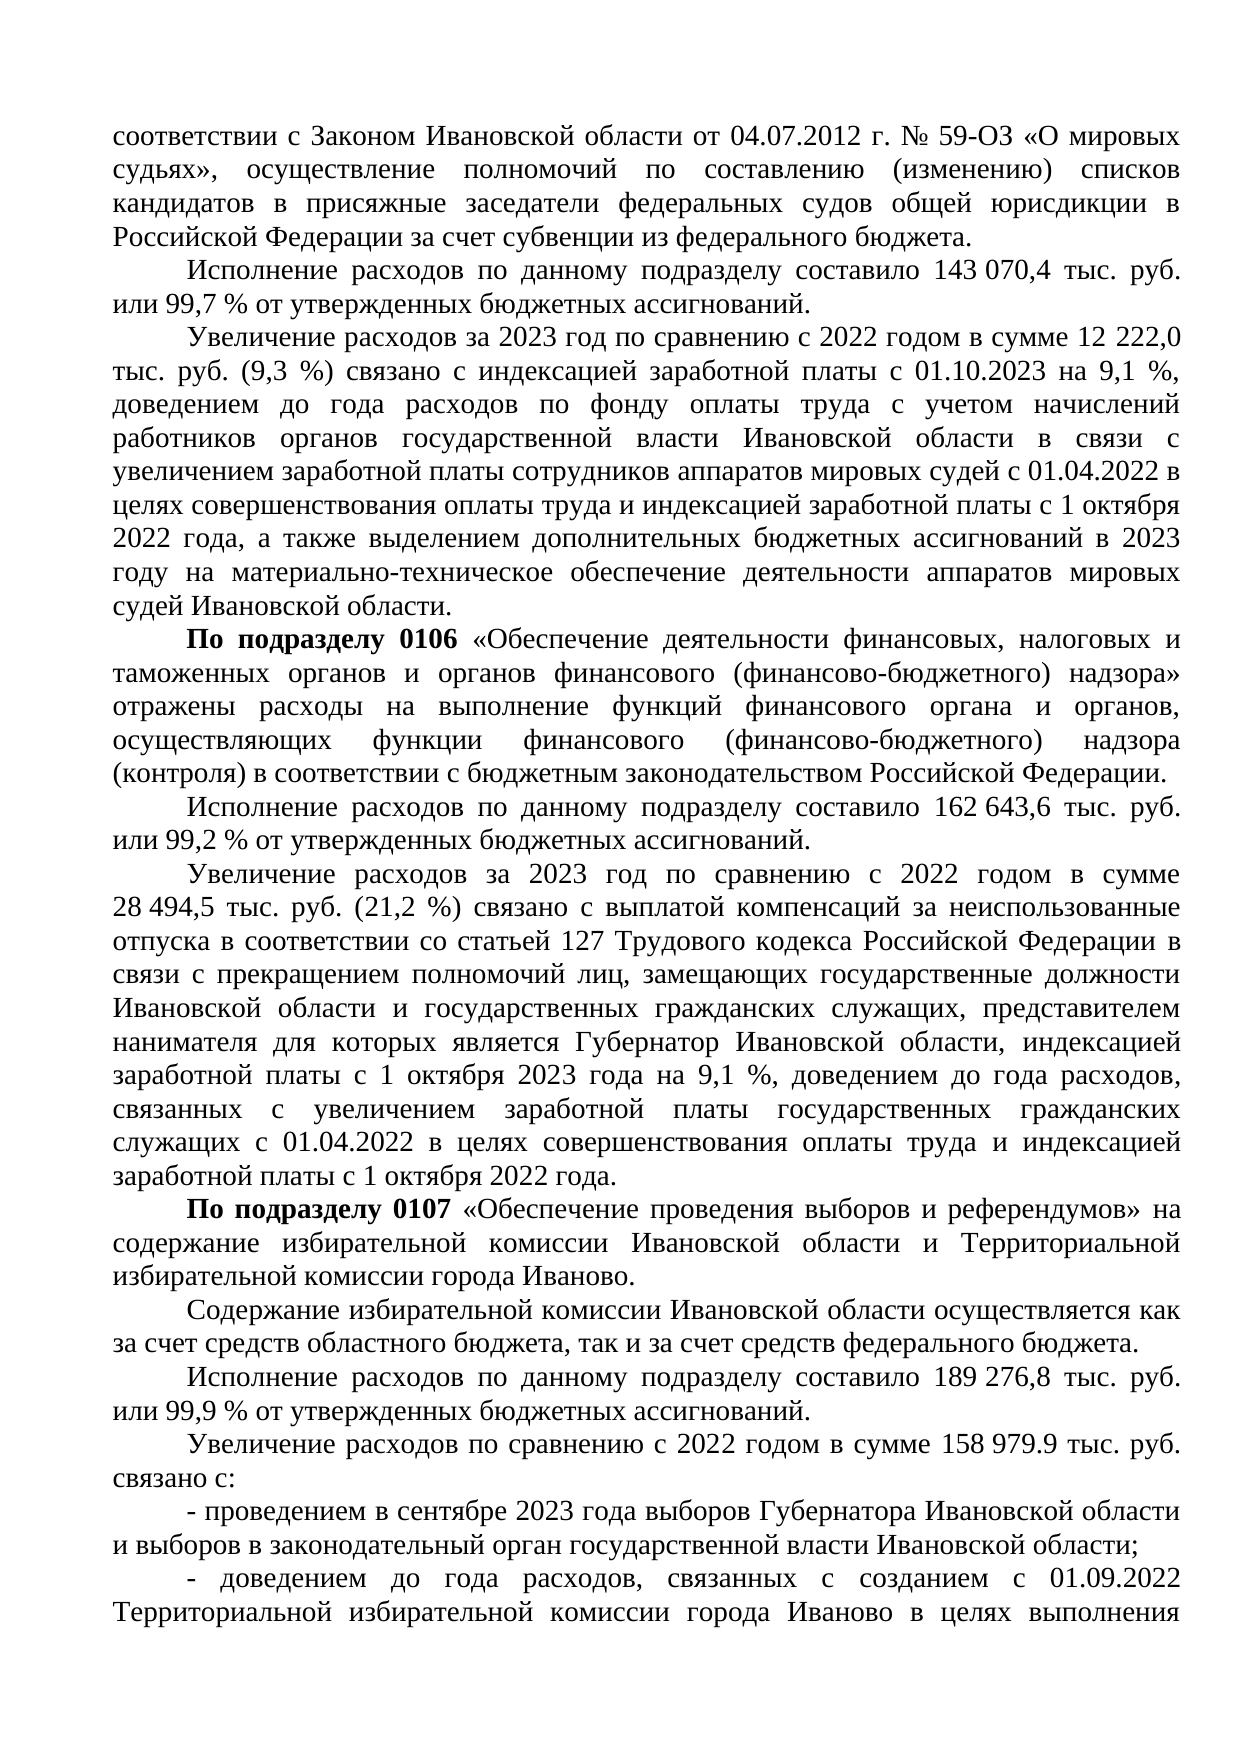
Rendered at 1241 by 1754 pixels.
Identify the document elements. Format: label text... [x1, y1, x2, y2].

text Содержание избирательной комиссии Ивановской области осуществляется как за счет средств областного бюджета, так и за счет средств федерального бюджета. [112, 1292, 1181, 1359]
text Исполнение расходов по данному подразделу составило 189 276,8 тыс. руб. или 99,9 % от утвержденных бюджетных ассигнований. [112, 1359, 1181, 1426]
text - проведением в сентябре 2023 года выборов Губернатора Ивановской области и выборов в законодательный орган государственной власти Ивановской области; [112, 1493, 1181, 1560]
text По подразделу 0107 «Обеспечение проведения выборов и референдумов» на содержание избирательной комиссии Ивановской области и Территориальной избирательной комиссии города Иваново. [112, 1191, 1181, 1292]
text По подразделу 0106 «Обеспечение деятельности финансовых, налоговых и таможенных органов и органов финансового (финансово-бюджетного) надзора» отражены расходы на выполнение функций финансового органа и органов, осуществляющих функции финансового (финансово-бюджетного) надзора (контроля) в соответствии с бюджетным законодательством Российской Федерации. [112, 621, 1181, 789]
text Увеличение расходов за 2023 год по сравнению с 2022 годом в сумме 12 222,0 тыс. руб. (9,3 %) связано с индексацией заработной платы с 01.10.2023 на 9,1 %, доведением до года расходов по фонду оплаты труда с учетом начислений работников органов государственной власти Ивановской области в связи с увеличением заработной платы сотрудников аппаратов мировых судей с 01.04.2022 в целях совершенствования оплаты труда и индексацией заработной платы с 1 октября 2022 года, а также выделением дополнительных бюджетных ассигнований в 2023 году на материально-техническое обеспечение деятельности аппаратов мировых судей Ивановской области. [112, 319, 1181, 621]
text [112, 1560, 1181, 1627]
text Исполнение расходов по данному подразделу составило 162 643,6 тыс. руб. или 99,2 % от утвержденных бюджетных ассигнований. [112, 789, 1181, 856]
text Увеличение расходов за 2023 год по сравнению с 2022 годом в сумме 28 494,5 тыс. руб. (21,2 %) связано с выплатой компенсаций за неиспользованные отпуска в соответствии со статьей 127 Трудового кодекса Российской Федерации в связи с прекращением полномочий лиц, замещающих государственные должности Ивановской области и государственных гражданских служащих, представителем нанимателя для которых является Губернатор Ивановской области, индексацией заработной платы с 1 октября 2023 года на 9,1 %, доведением до года расходов, связанных с увеличением заработной платы государственных гражданских служащих с 01.04.2022 в целях совершенствования оплаты труда и индексацией заработной платы с 1 октября 2022 года. [112, 856, 1181, 1191]
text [112, 118, 1181, 252]
text Увеличение расходов по сравнению с 2022 годом в сумме 158 979.9 тыс. руб. связано с: [112, 1426, 1181, 1493]
text Исполнение расходов по данному подразделу составило 143 070,4 тыс. руб. или 99,7 % от утвержденных бюджетных ассигнований. [112, 252, 1181, 319]
